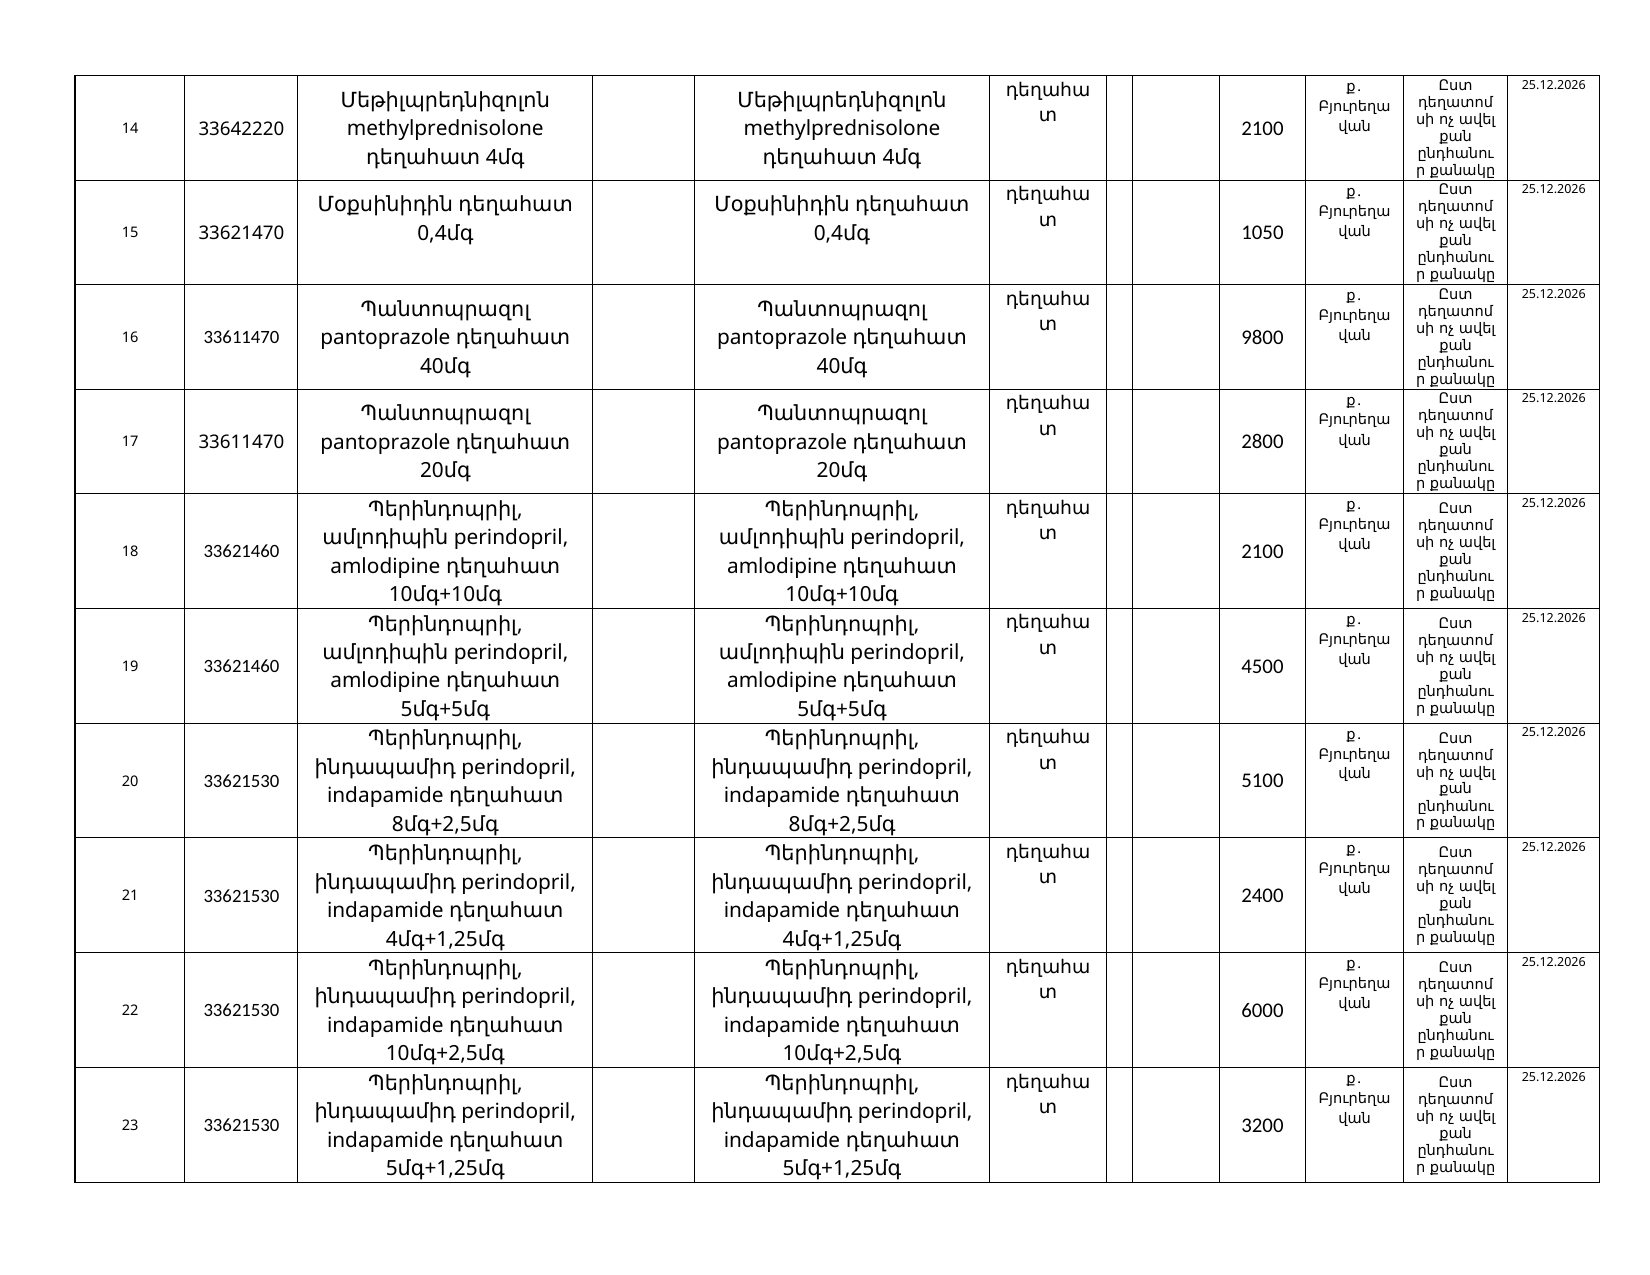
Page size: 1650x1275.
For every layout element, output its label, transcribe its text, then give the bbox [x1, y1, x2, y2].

table_cell 25.12.2026 [1508, 724, 1599, 837]
table_cell Պանտոպրազոլ pantoprazole դեղահատ 40մգ [695, 285, 989, 388]
table_cell [1133, 838, 1219, 952]
table_cell Ըստ դեղատոմսի ոչ ավել քան ընդհանուր քանակը [1404, 494, 1507, 608]
table_cell Ըստ դեղատոմսի ոչ ավել քան ընդհանուր քանակը [1404, 390, 1507, 493]
table_cell [593, 724, 694, 837]
table_cell [1107, 494, 1132, 608]
table_cell 25.12.2026 [1508, 609, 1599, 722]
table_cell [1107, 724, 1132, 837]
table_cell Ըստ դեղատոմսի ոչ ավել քան ընդհանուր քանակը [1404, 838, 1507, 952]
table_cell 15 [76, 181, 184, 284]
table_cell 25.12.2026 [1508, 390, 1599, 493]
table_cell 33621460 [185, 494, 297, 608]
table_cell 33611470 [185, 390, 297, 493]
table_cell Պերինդոպրիլ, ամլոդիպին perindopril, amlodipine դեղահատ 5մգ+5մգ [695, 609, 989, 722]
table_cell [1133, 609, 1219, 722]
table_cell 25.12.2026 [1508, 76, 1599, 179]
table_cell Պերինդոպրիլ, ինդապամիդ perindopril, indapamide դեղահատ 4մգ+1,25մգ [298, 838, 592, 952]
table_cell դեղահատ [990, 838, 1106, 952]
table_cell Պանտոպրազոլ pantoprazole դեղահատ 40մգ [298, 285, 592, 388]
table_cell [1133, 390, 1219, 493]
table_cell Պերինդոպրիլ, ինդապամիդ perindopril, indapamide դեղահատ 8մգ+2,5մգ [298, 724, 592, 837]
table_cell 33621530 [185, 1068, 297, 1182]
table_cell 19 [76, 609, 184, 722]
table_cell ք․Բյուրեղավան [1306, 76, 1403, 179]
table_cell 25.12.2026 [1508, 1068, 1599, 1182]
table_cell Պերինդոպրիլ, ինդապամիդ perindopril, indapamide դեղահատ 8մգ+2,5մգ [695, 724, 989, 837]
table_cell 3200 [1220, 1068, 1305, 1182]
table_cell [593, 390, 694, 493]
table_cell 2100 [1220, 76, 1305, 179]
table_cell Պերինդոպրիլ, ինդապամիդ perindopril, indapamide դեղահատ 4մգ+1,25մգ [695, 838, 989, 952]
table_cell 33621530 [185, 953, 297, 1067]
table_cell 25.12.2026 [1508, 494, 1599, 608]
table_cell Պերինդոպրիլ, ինդապամիդ perindopril, indapamide դեղահատ 5մգ+1,25մգ [298, 1068, 592, 1182]
table_cell դեղահատ [990, 181, 1106, 284]
table_cell ք․Բյուրեղավան [1306, 1068, 1403, 1182]
table_cell 33611470 [185, 285, 297, 388]
table_cell 17 [76, 390, 184, 493]
table_cell 4500 [1220, 609, 1305, 722]
table_cell [593, 953, 694, 1067]
table_cell Մեթիլպրեդնիզոլոն methylprednisolone դեղահատ 4մգ [298, 76, 592, 179]
table_cell դեղահատ [990, 285, 1106, 388]
table_cell [593, 494, 694, 608]
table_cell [1404, 1068, 1507, 1182]
table_cell դեղահատ [990, 76, 1106, 179]
table_cell 25.12.2026 [1508, 953, 1599, 1067]
table_cell [1107, 76, 1132, 179]
table_cell Մօքսինիդին դեղահատ 0,4մգ [298, 181, 592, 284]
table_cell Պերինդոպրիլ, ամլոդիպին perindopril, amlodipine դեղահատ 10մգ+10մգ [298, 494, 592, 608]
table_cell ք․Բյուրեղավան [1306, 838, 1403, 952]
table_cell [1133, 724, 1219, 837]
table_cell 2100 [1220, 494, 1305, 608]
table_cell [593, 1068, 694, 1182]
table_cell [1107, 285, 1132, 388]
table_cell 22 [76, 953, 184, 1067]
table_cell Ըստ դեղատոմսի ոչ ավել քան ընդհանուր քանակը [1404, 953, 1507, 1067]
table_cell ք․Բյուրեղավան [1306, 181, 1403, 284]
table_cell ք․Բյուրեղավան [1306, 494, 1403, 608]
table_cell Պերինդոպրիլ, ինդապամիդ perindopril, indapamide դեղահատ 10մգ+2,5մգ [695, 953, 989, 1067]
table_cell Ըստ դեղատոմսի ոչ ավել քան ընդհանուր քանակը [1404, 609, 1507, 722]
table_cell [1107, 1068, 1132, 1182]
table_cell ք․Բյուրեղավան [1306, 609, 1403, 722]
table_cell 25.12.2026 [1508, 838, 1599, 952]
table_cell 2800 [1220, 390, 1305, 493]
table_cell 14 [76, 76, 184, 179]
table_cell 9800 [1220, 285, 1305, 388]
table_cell Մեթիլպրեդնիզոլոն methylprednisolone դեղահատ 4մգ [695, 76, 989, 179]
table_cell [1133, 76, 1219, 179]
table_cell 25.12.2026 [1508, 285, 1599, 388]
table_cell 33621470 [185, 181, 297, 284]
table_cell դեղահատ [990, 609, 1106, 722]
table_cell [1133, 494, 1219, 608]
table_cell 21 [76, 838, 184, 952]
table_cell Պերինդոպրիլ, ինդապամիդ perindopril, indapamide դեղահատ 5մգ+1,25մգ [695, 1068, 989, 1182]
table_cell 18 [76, 494, 184, 608]
table_cell 1050 [1220, 181, 1305, 284]
table_cell 33642220 [185, 76, 297, 179]
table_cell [1404, 76, 1507, 179]
table_cell [1107, 181, 1132, 284]
table_cell [1133, 285, 1219, 388]
table_cell Պերինդոպրիլ, ինդապամիդ perindopril, indapamide դեղահատ 10մգ+2,5մգ [298, 953, 592, 1067]
table_cell դեղահատ [990, 390, 1106, 493]
table_cell 2400 [1220, 838, 1305, 952]
table_cell Պերինդոպրիլ, ամլոդիպին perindopril, amlodipine դեղահատ 10մգ+10մգ [695, 494, 989, 608]
table_cell դեղահատ [990, 494, 1106, 608]
table_cell ք․Բյուրեղավան [1306, 390, 1403, 493]
table_cell Մօքսինիդին դեղահատ 0,4մգ [695, 181, 989, 284]
table_cell 5100 [1220, 724, 1305, 837]
table_cell Պանտոպրազոլ pantoprazole դեղահատ 20մգ [298, 390, 592, 493]
table_cell Պերինդոպրիլ, ամլոդիպին perindopril, amlodipine դեղահատ 5մգ+5մգ [298, 609, 592, 722]
table_cell [1107, 609, 1132, 722]
table_cell [593, 76, 694, 179]
table_cell 16 [76, 285, 184, 388]
table_cell Ըստ դեղատոմսի ոչ ավել քան ընդհանուր քանակը [1404, 181, 1507, 284]
table_cell [1133, 1068, 1219, 1182]
table_cell դեղահատ [990, 1068, 1106, 1182]
table_cell 25.12.2026 [1508, 181, 1599, 284]
table_cell 20 [76, 724, 184, 837]
table_cell [1133, 181, 1219, 284]
table_cell [1107, 390, 1132, 493]
table_cell [593, 609, 694, 722]
table_cell Ըստ դեղատոմսի ոչ ավել քան ընդհանուր քանակը [1404, 285, 1507, 388]
table_cell 33621530 [185, 724, 297, 837]
table_cell [593, 285, 694, 388]
table_cell ք․Բյուրեղավան [1306, 953, 1403, 1067]
table_cell Պանտոպրազոլ pantoprazole դեղահատ 20մգ [695, 390, 989, 493]
table_cell Ըստ դեղատոմսի ոչ ավել քան ընդհանուր քանակը [1404, 724, 1507, 837]
table_cell [593, 838, 694, 952]
table_cell դեղահատ [990, 953, 1106, 1067]
table_cell դեղահատ [990, 724, 1106, 837]
table_cell [593, 181, 694, 284]
table_cell [1107, 838, 1132, 952]
table_cell 6000 [1220, 953, 1305, 1067]
table_cell [1107, 953, 1132, 1067]
table_cell 33621460 [185, 609, 297, 722]
table_cell 33621530 [185, 838, 297, 952]
table_cell 23 [76, 1068, 184, 1182]
table_cell [1133, 953, 1219, 1067]
table_cell ք․Բյուրեղավան [1306, 285, 1403, 388]
table_cell ք․Բյուրեղավան [1306, 724, 1403, 837]
